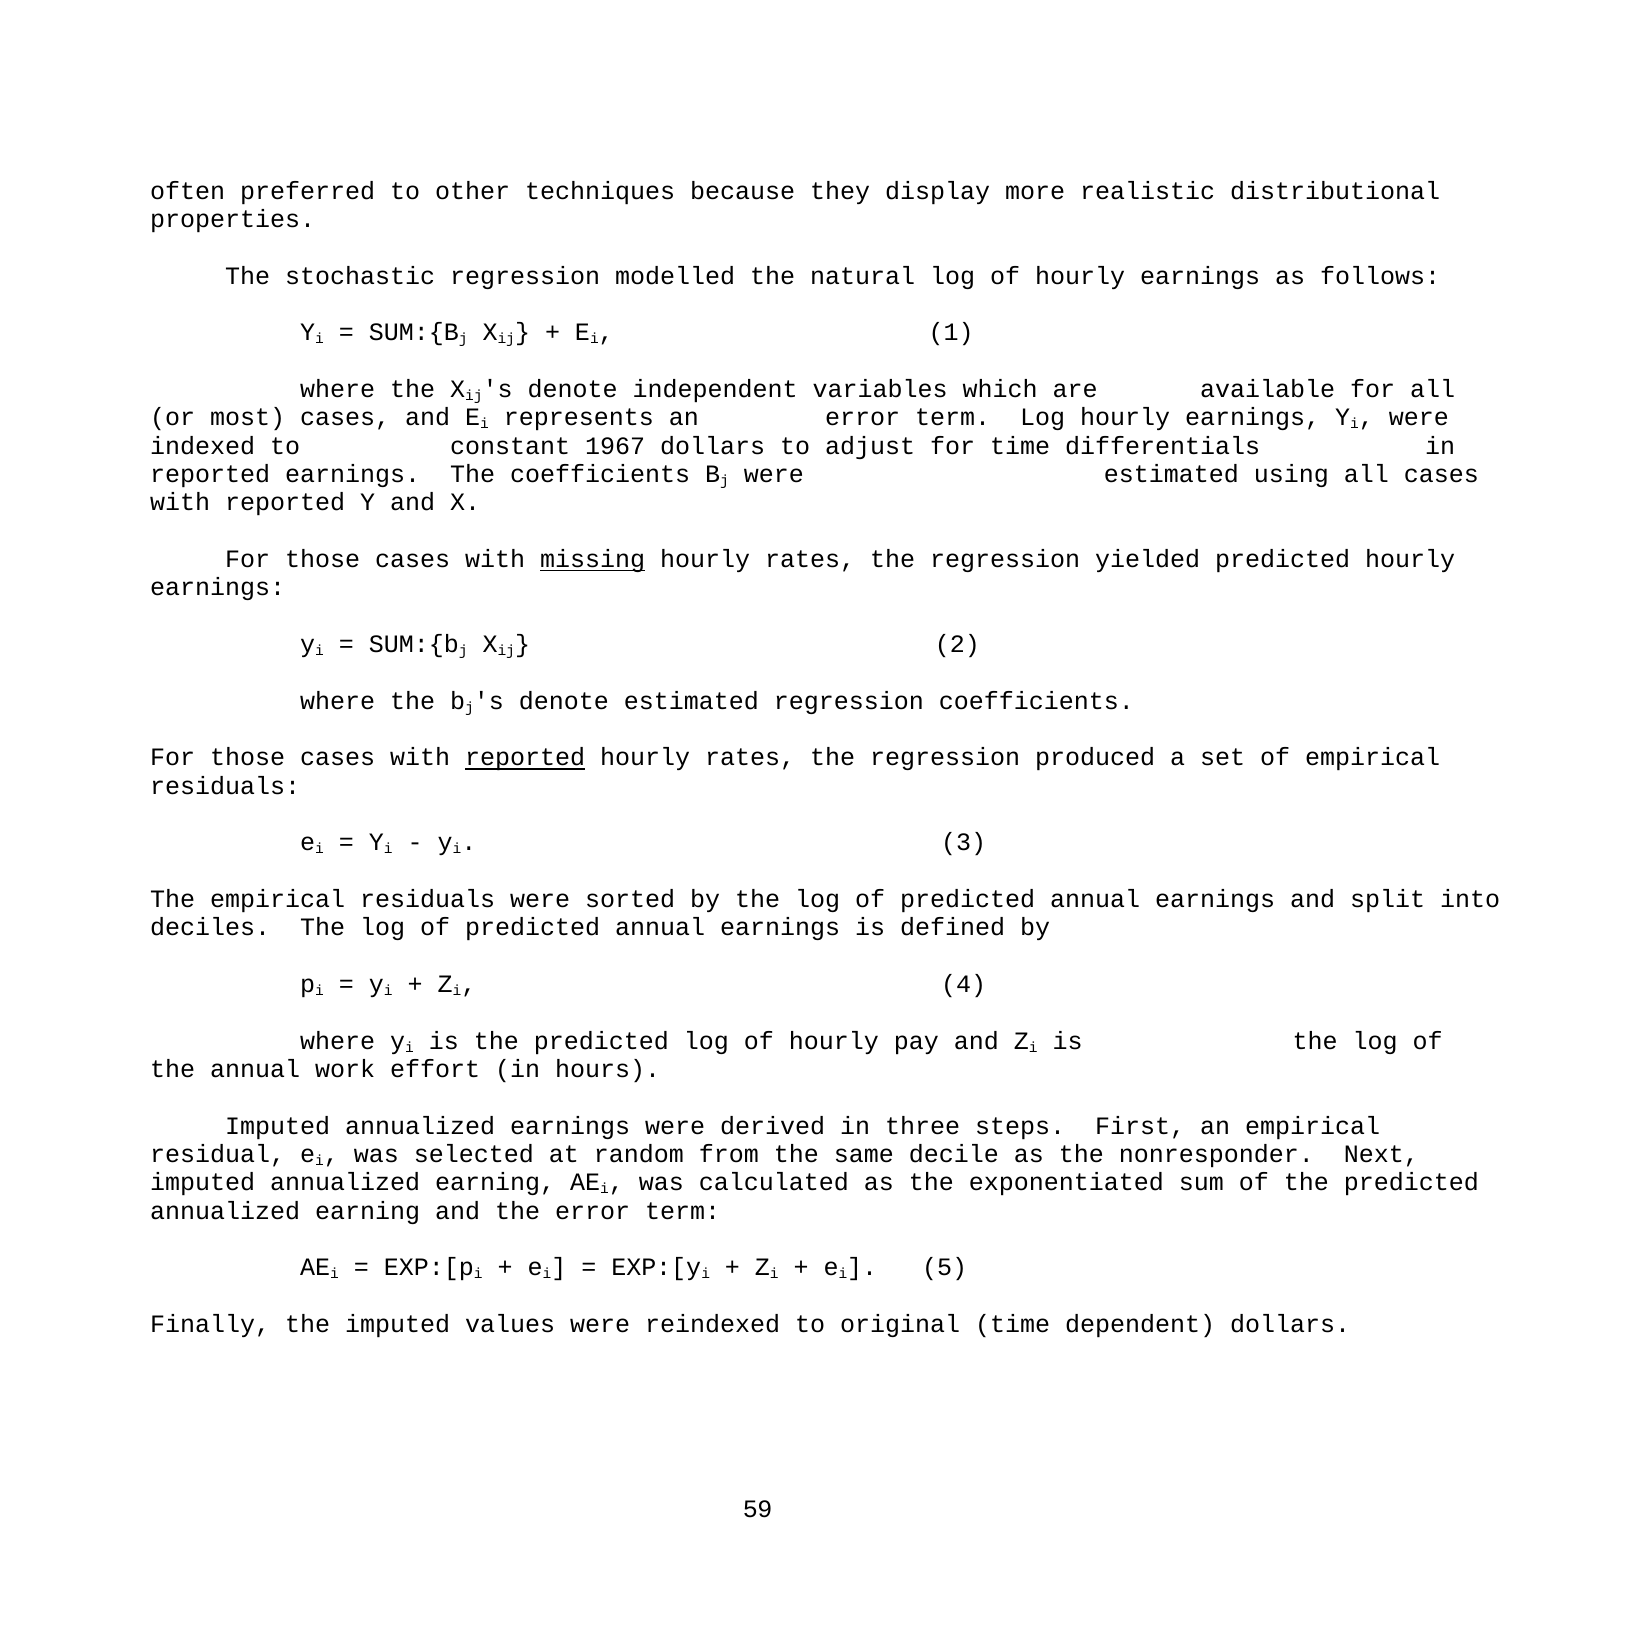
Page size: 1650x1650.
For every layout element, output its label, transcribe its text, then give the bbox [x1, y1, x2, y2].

text pi = yi + Zi, (4) [150, 972, 1500, 1000]
text The empirical residuals were sorted by the log of predicted annual earnings and split into deciles. The log of predicted annual earnings is defined by [150, 887, 1500, 943]
text Finally, the imputed values were reindexed to original (time dependent) dollars. [150, 1312, 1500, 1340]
text yi = SUM:{bj Xij} (2) [150, 632, 1500, 660]
text where yi is the predicted log of hourly pay and Zi is the log of the annual work effort (in hours). [150, 1028, 1500, 1085]
text ei = Yi - yi. (3) [150, 830, 1500, 858]
text For those cases with missing hourly rates, the regression yielded predicted hourly earnings: [150, 547, 1500, 603]
text Imputed annualized earnings were derived in three steps. First, an empirical residual, ei, was selected at random from the same decile as the nonresponder. Next, imputed annualized earning, AEi, was calculated as the exponentiated sum of the predicted annualized earning and the error term: [150, 1113, 1500, 1227]
text where the bj's denote estimated regression coefficients. [150, 688, 1500, 717]
text The stochastic regression modelled the natural log of hourly earnings as follows: [150, 263, 1500, 292]
text AEi = EXP:[pi + ei] = EXP:[yi + Zi + ei]. (5) [150, 1255, 1500, 1283]
text Yi = SUM:{Bj Xij} + Ei, (1) [150, 320, 1500, 348]
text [150, 178, 1500, 235]
text For those cases with reported hourly rates, the regression produced a set of empirical residuals: [150, 745, 1500, 802]
text where the Xij's denote independent variables which are available for all (or most) cases, and Ei represents an error term. Log hourly earnings, Yi, were indexed to constant 1967 dollars to adjust for time differentials in reported earnings. The coefficients Bj were estimated using all cases with reported Y and X. [150, 377, 1500, 518]
